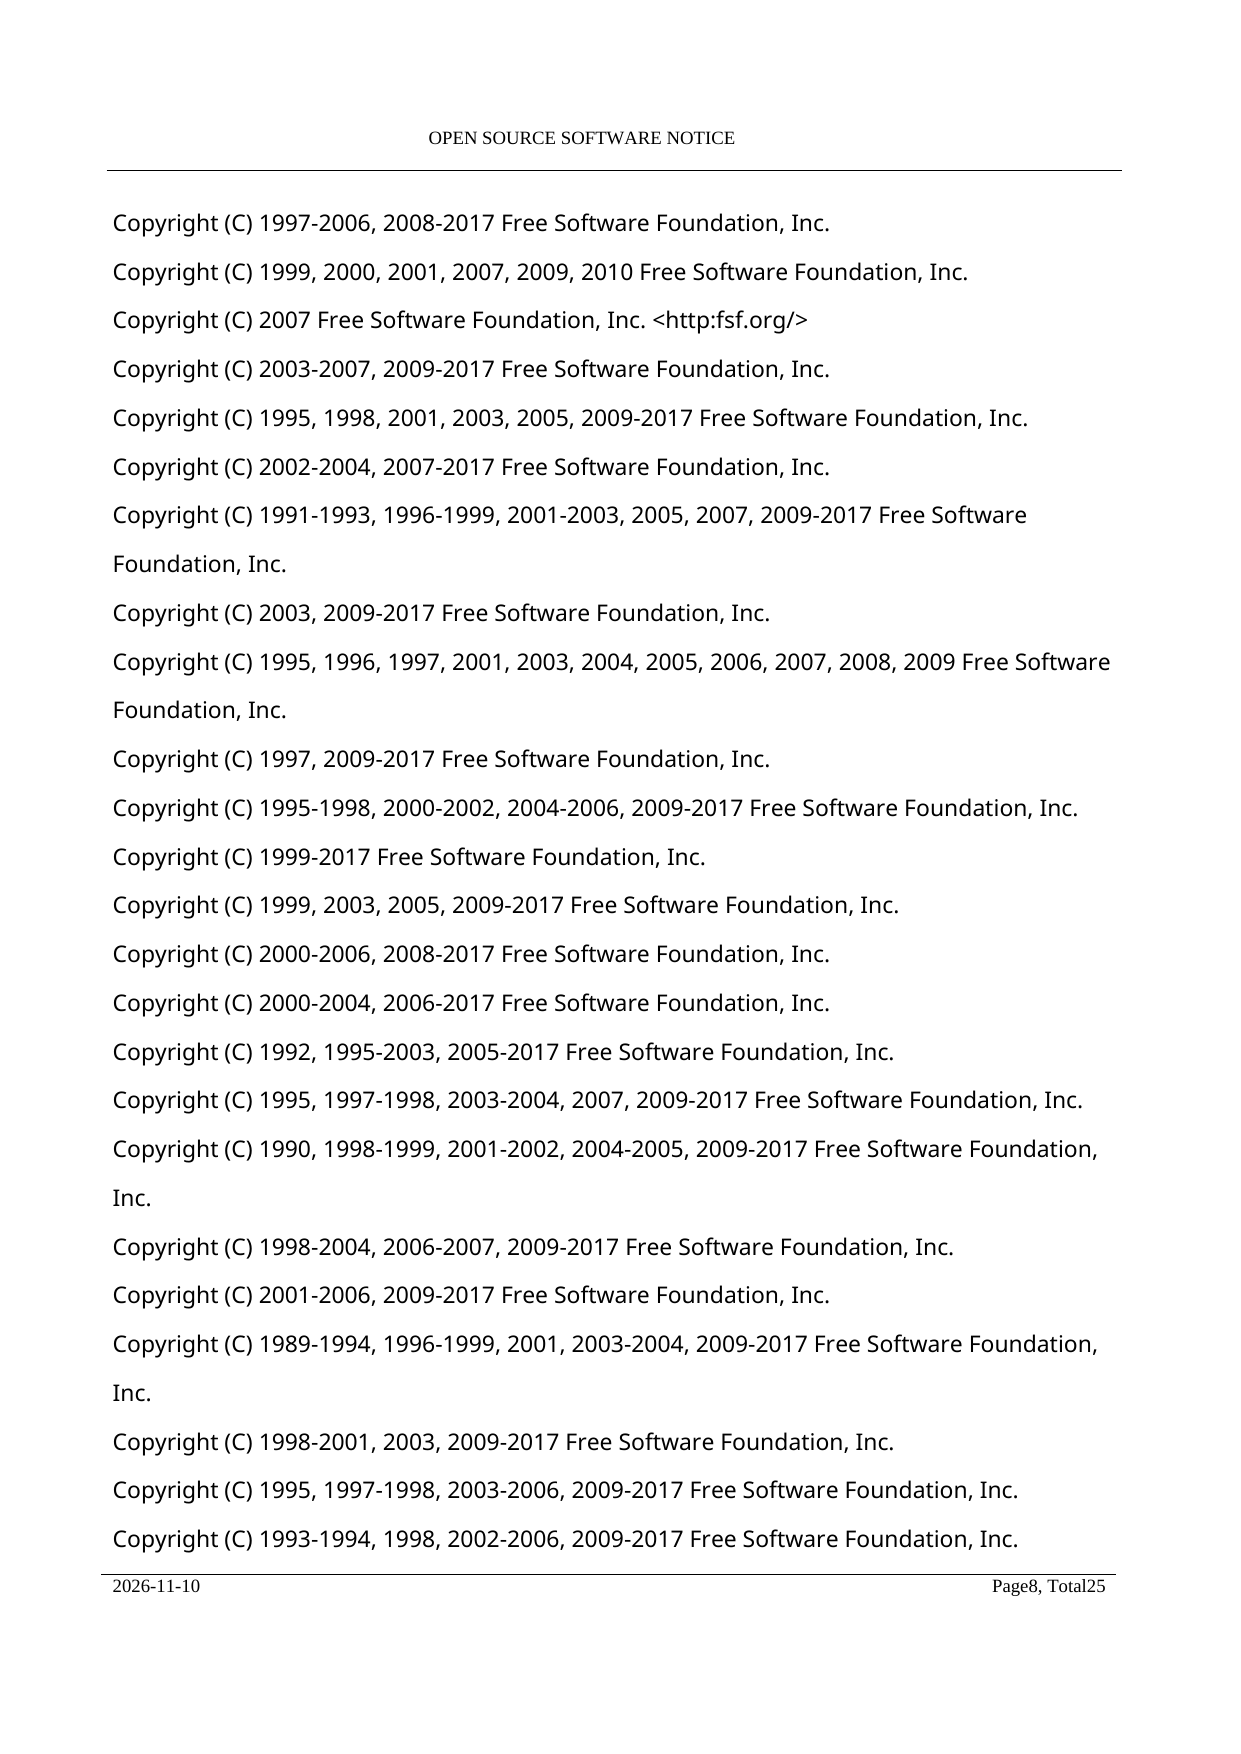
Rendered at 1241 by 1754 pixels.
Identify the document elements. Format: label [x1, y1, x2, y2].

text [112, 206, 1128, 1555]
